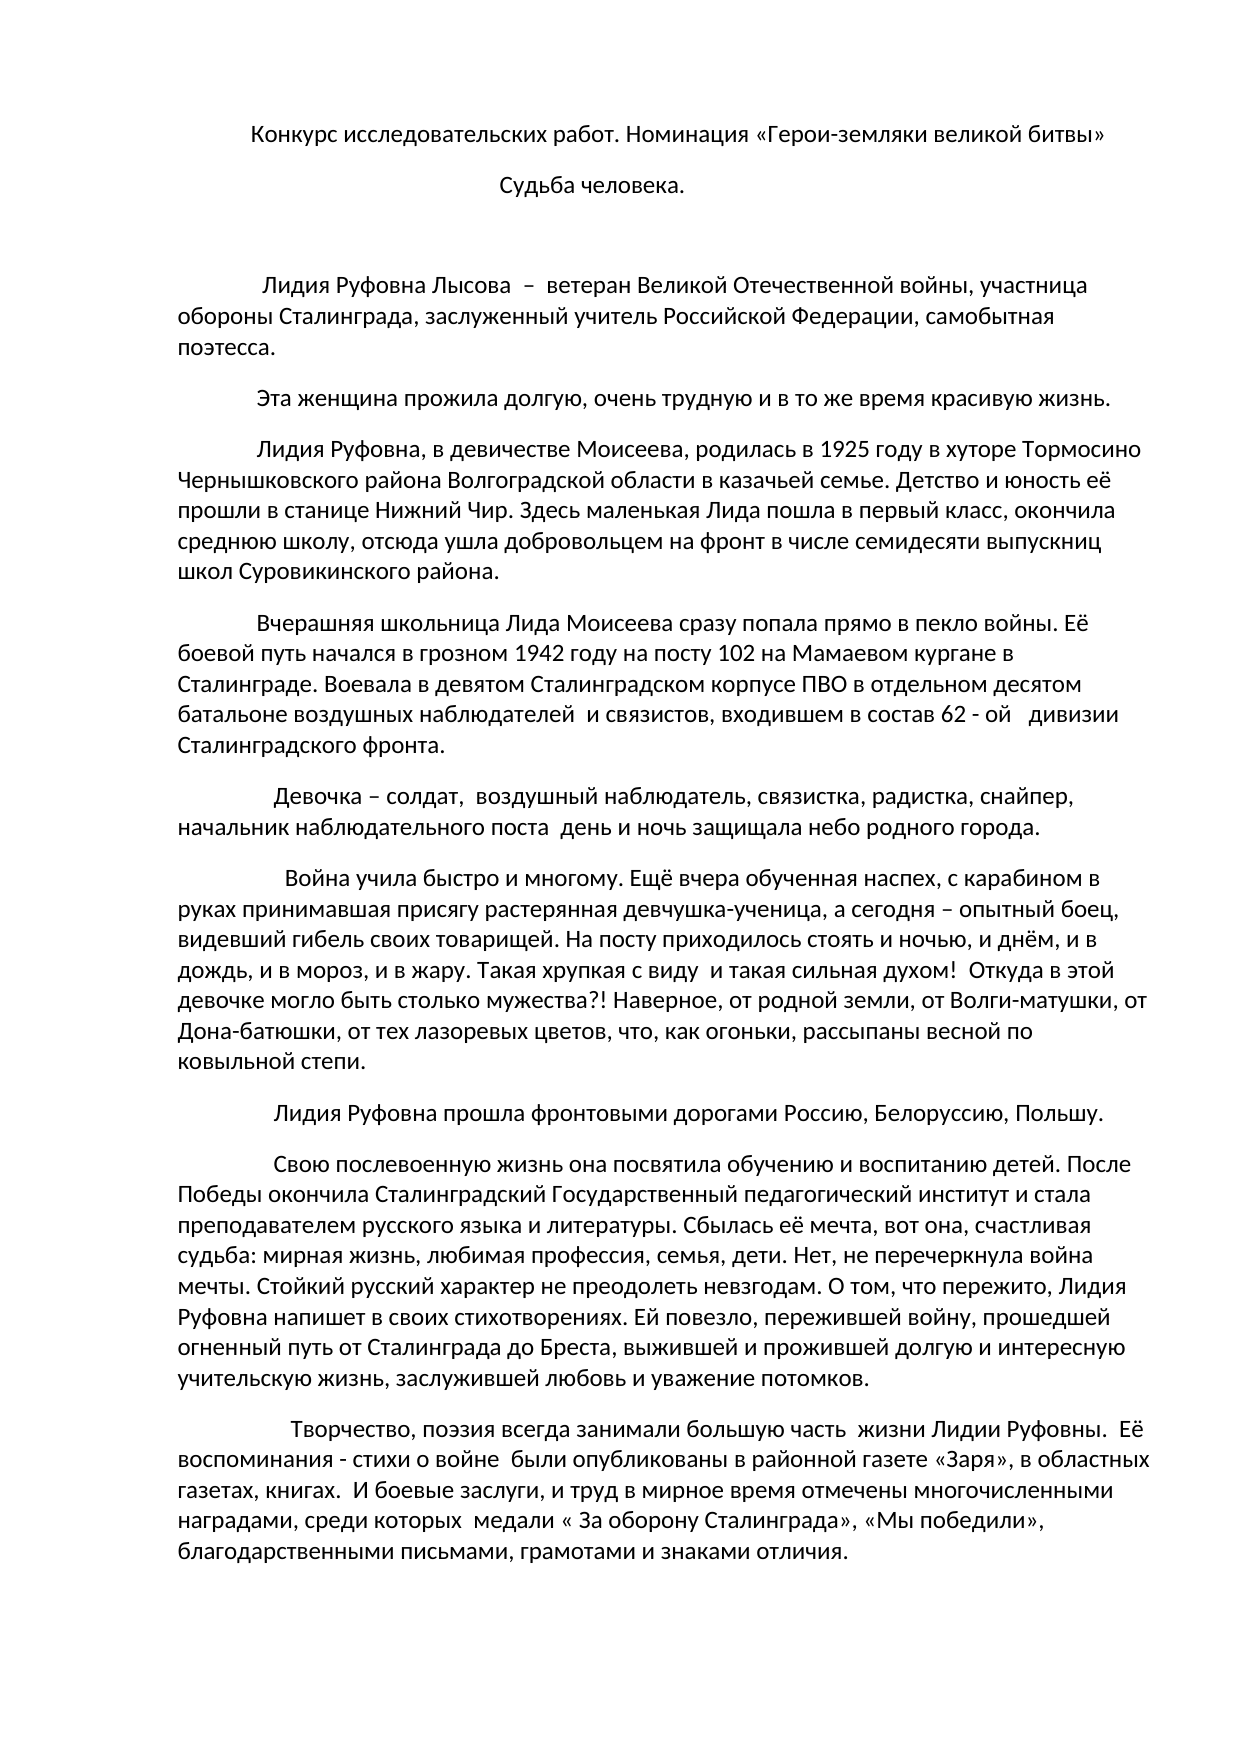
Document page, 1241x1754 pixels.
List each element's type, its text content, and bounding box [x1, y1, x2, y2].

text Вчерашняя школьница Лида Моисеева сразу попала прямо в пекло войны. Её боевой путь начался в грозном 1942 году на посту 102 на Мамаевом кургане в Сталинграде. Воевала в девятом Сталинградском корпусе ПВО в отдельном десятом батальоне воздушных наблюдателей и связистов, входившем в состав 62 - ой дивизии Сталинградского фронта. [177, 607, 1152, 759]
text Творчество, поэзия всегда занимали большую часть жизни Лидии Руфовны. Её воспоминания - стихи о войне были опубликованы в районной газете «Заря», в областных газетах, книгах. И боевые заслуги, и труд в мирное время отмечены многочисленными наградами, среди которых медали « За оборону Сталинграда», «Мы победили», благодарственными письмами, грамотами и знаками отличия. [177, 1413, 1152, 1566]
text Лидия Руфовна прошла фронтовыми дорогами Россию, Белоруссию, Польшу. [177, 1097, 1152, 1127]
text Лидия Руфовна Лысова – ветеран Великой Отечественной войны, участница обороны Сталинграда, заслуженный учитель Российской Федерации, самобытная поэтесса. [177, 270, 1152, 361]
text Эта женщина прожила долгую, очень трудную и в то же время красивую жизнь. [177, 382, 1152, 413]
text Судьба человека. [177, 169, 1152, 200]
text Свою послевоенную жизнь она посвятила обучению и воспитанию детей. После Победы окончила Сталинградский Государственный педагогический институт и стала преподавателем русского языка и литературы. Сбылась её мечта, вот она, счастливая судьба: мирная жизнь, любимая профессия, семья, дети. Нет, не перечеркнула война мечты. Стойкий русский характер не преодолеть невзгодам. О том, что пережито, Лидия Руфовна напишет в своих стихотворениях. Ей повезло, пережившей войну, прошедшей огненный путь от Сталинграда до Бреста, выжившей и прожившей долгую и интересную учительскую жизнь, заслужившей любовь и уважение потомков. [177, 1148, 1152, 1392]
text Лидия Руфовна, в девичестве Моисеева, родилась в 1925 году в хуторе Тормосино Чернышковского района Волгоградской области в казачьей семье. Детство и юность её прошли в станице Нижний Чир. Здесь маленькая Лида пошла в первый класс, окончила среднюю школу, отсюда ушла добровольцем на фронт в числе семидесяти выпускниц школ Суровикинского района. [177, 433, 1152, 586]
text Конкурс исследовательских работ. Номинация «Герои-земляки великой битвы» [177, 118, 1152, 149]
text Война учила быстро и многому. Ещё вчера обученная наспех, с карабином в руках принимавшая присягу растерянная девчушка-ученица, а сегодня – опытный боец, видевший гибель своих товарищей. На посту приходилось стоять и ночью, и днём, и в дождь, и в мороз, и в жару. Такая хрупкая с виду и такая сильная духом! Откуда в этой девочке могло быть столько мужества?! Наверное, от родной земли, от Волги-матушки, от Дона-батюшки, от тех лазоревых цветов, что, как огоньки, рассыпаны весной по ковыльной степи. [177, 862, 1152, 1076]
text Девочка – солдат, воздушный наблюдатель, связистка, радистка, снайпер, начальник наблюдательного поста день и ночь защищала небо родного города. [177, 780, 1152, 841]
